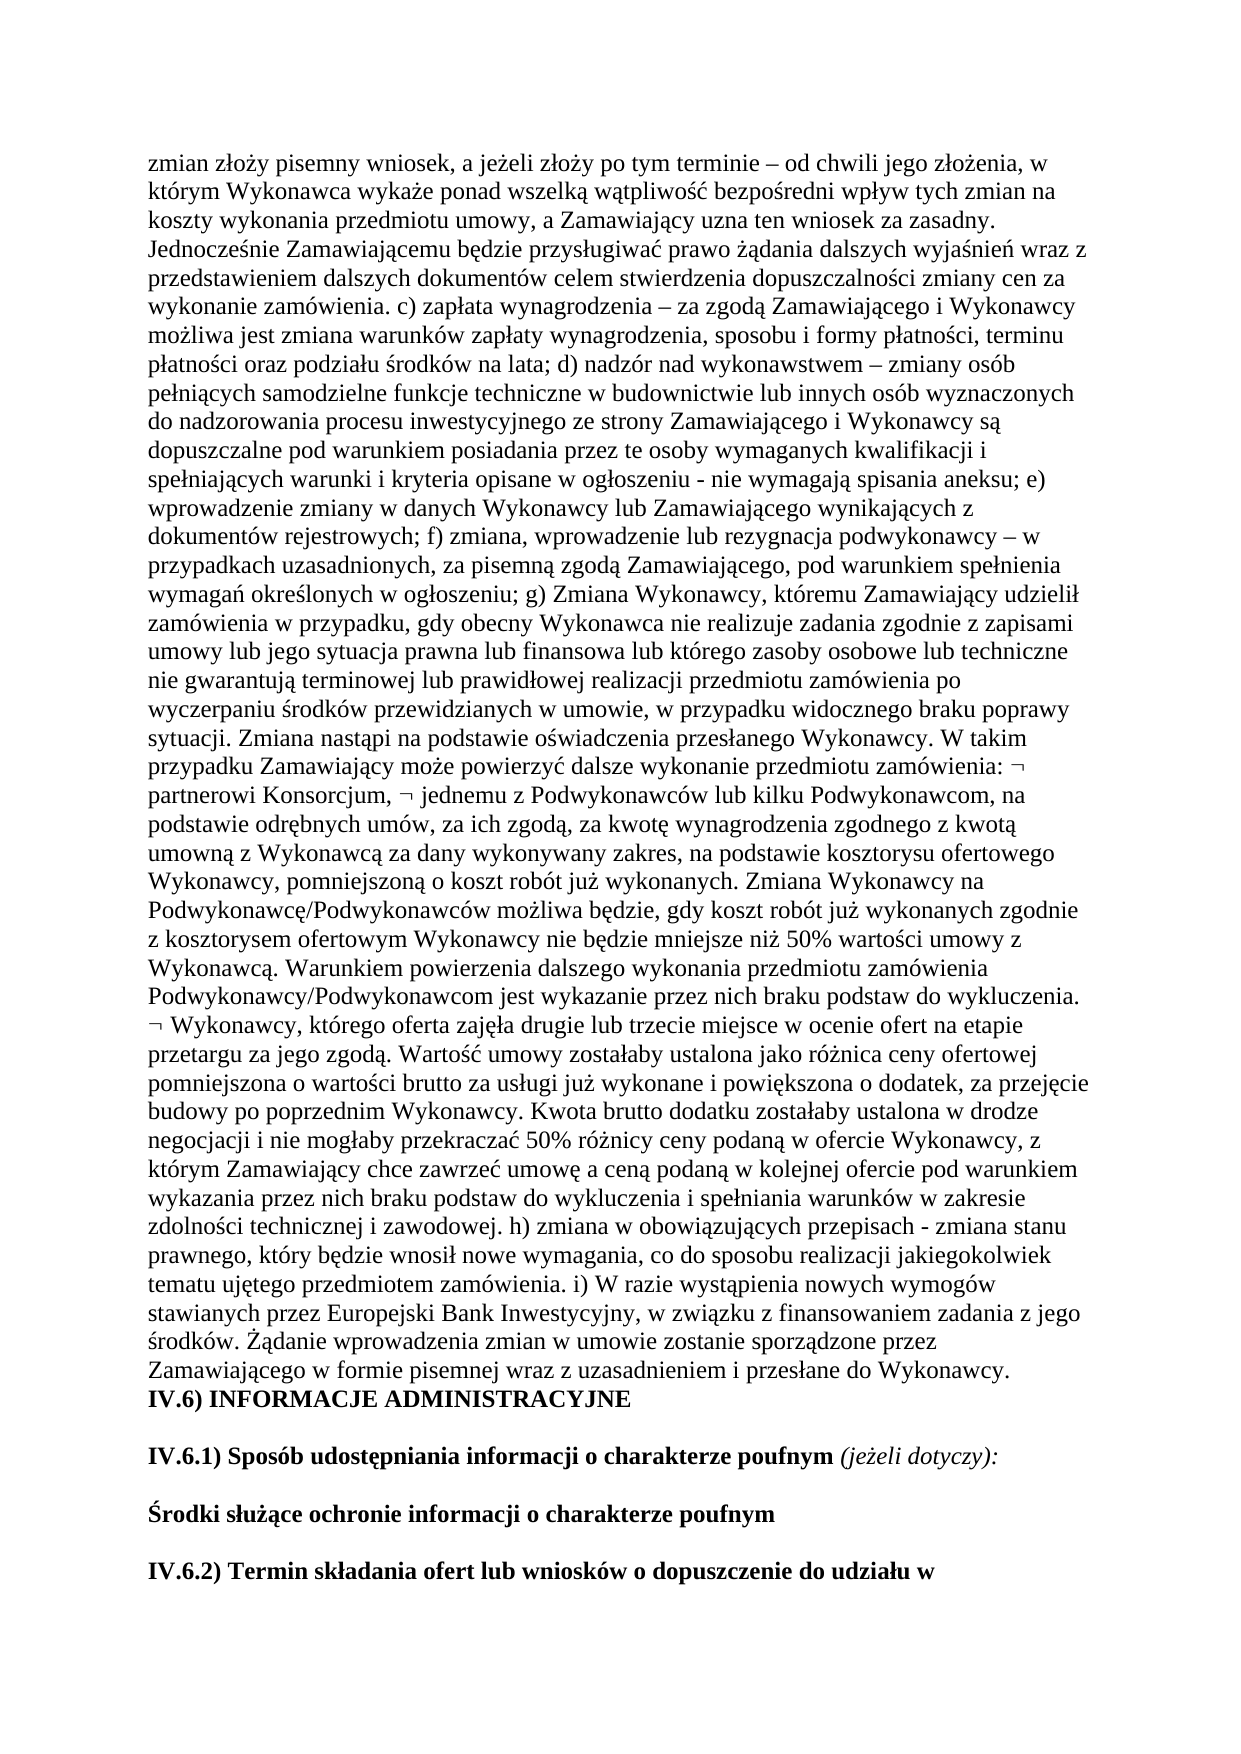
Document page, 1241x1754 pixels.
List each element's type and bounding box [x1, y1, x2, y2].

text [148, 148, 1093, 1585]
